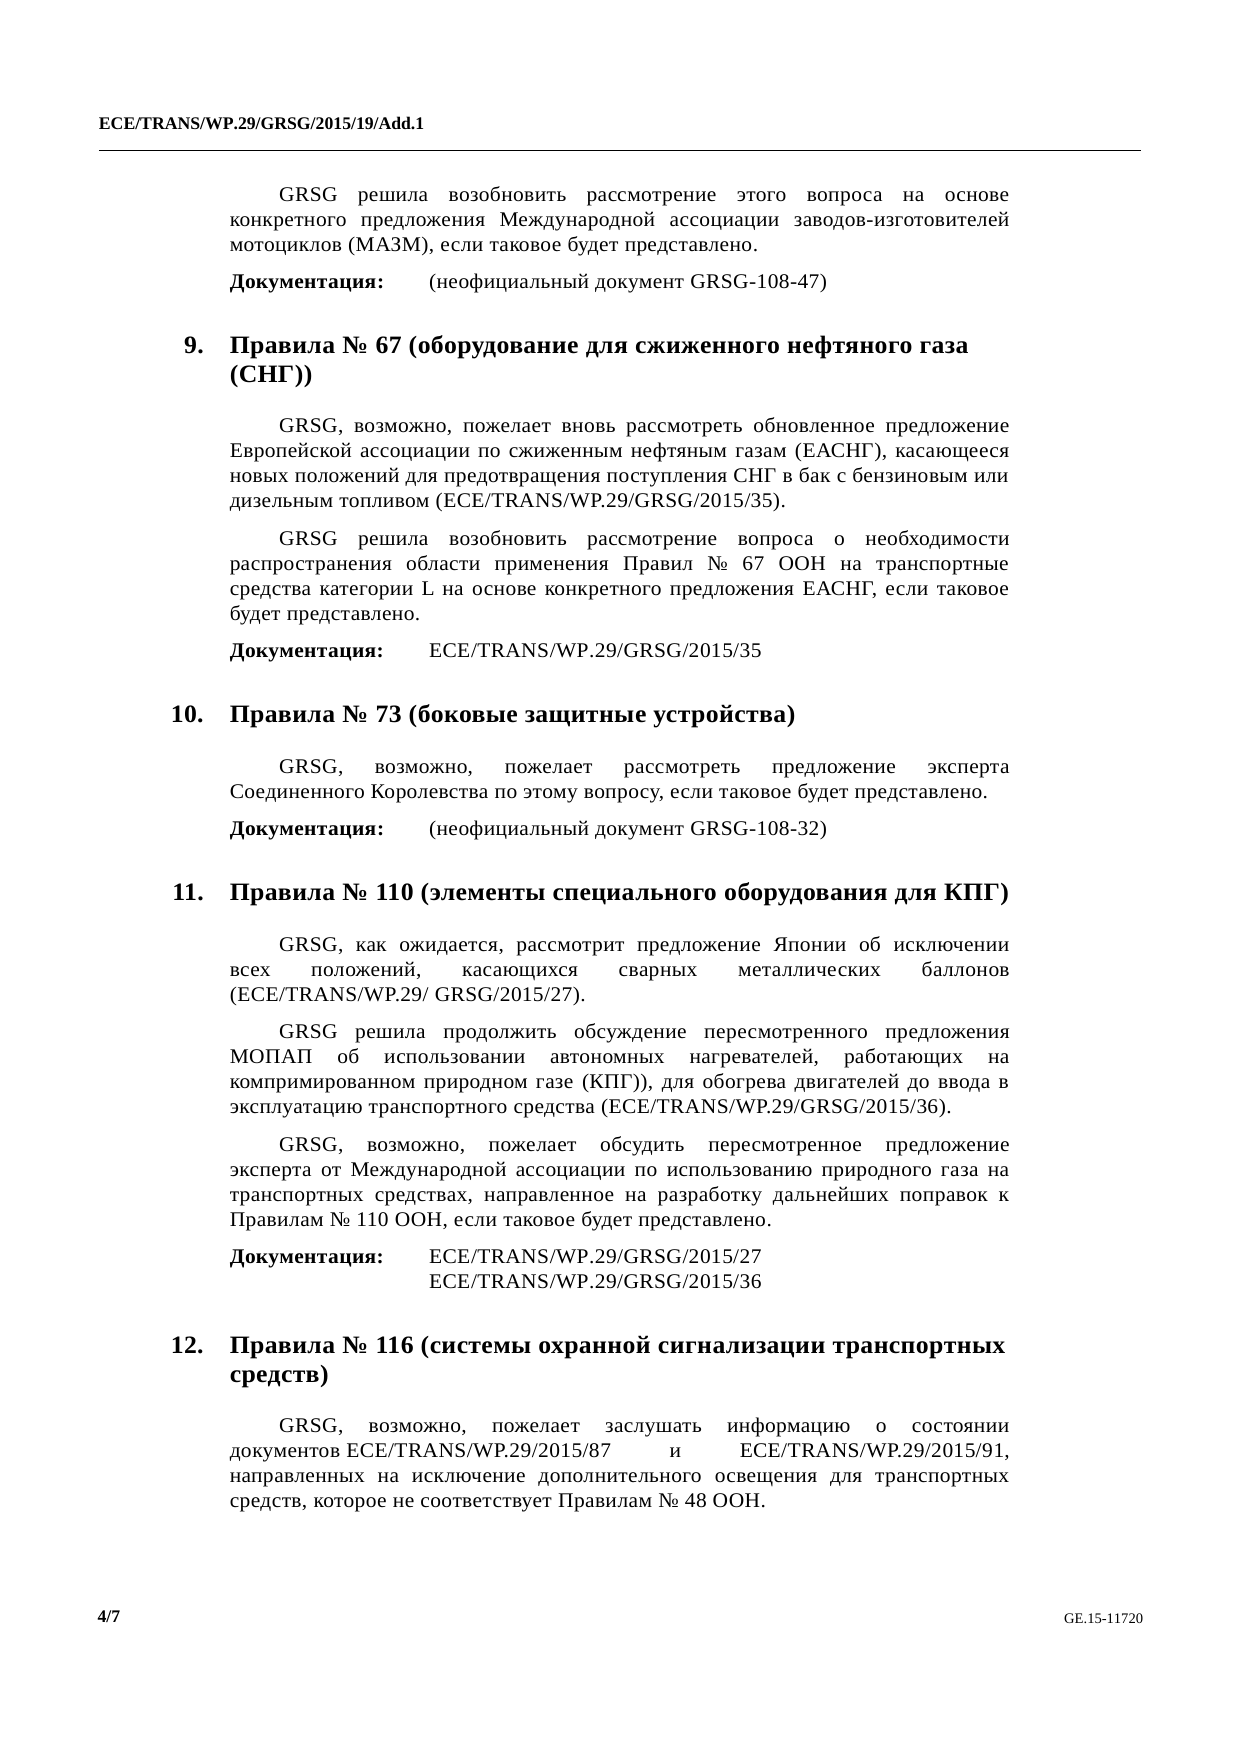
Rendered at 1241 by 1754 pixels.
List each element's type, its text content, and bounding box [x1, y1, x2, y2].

text 9. Правила № 67 (оборудование для сжиженного нефтяного газа (СНГ)) [97, 331, 1011, 388]
text Документация: ECE/TRANS/WP.29/GRSG/2015/35 [229, 638, 1011, 663]
text GRSG, как ожидается, рассмотрит предложение Японии об исключении всех положений, касающихся сварных металлических баллонов (ECE/TRANS/WP.29/ GRSG/2015/27). [229, 931, 1011, 1006]
text GRSG, возможно, пожелает вновь рассмотреть обновленное предложение Европейской ассоциации по сжиженным нефтяным газам (ЕАСНГ), касающееся новых положений для предотвращения поступления СНГ в бак с бензиновым или дизельным топливом (ECE/TRANS/WP.29/GRSG/2015/35). [229, 413, 1011, 513]
text GRSG, возможно, пожелает обсудить пересмотренное предложение эксперта от Международной ассоциации по использованию природного газа на транспортных средствах, направленное на разработку дальнейших поправок к Правилам № 110 ООН, если таковое будет представлено. [229, 1131, 1011, 1231]
text 12. Правила № 116 (системы охранной сигнализации транспортных средств) [97, 1331, 1011, 1388]
text 11. Правила № 110 (элементы специального оборудования для КПГ) [97, 878, 1011, 906]
text GRSG, возможно, пожелает заслушать информацию о состоянии документов ECE/TRANS/WP.29/2015/87 и ECE/TRANS/WP.29/2015/91, направленных на исключение дополнительного освещения для транспортных средств, которое не соответствует Правилам № 48 ООН. [229, 1413, 1011, 1513]
text GRSG решила возобновить рассмотрение вопроса о необходимости распространения области применения Правил № 67 ООН на транспортные средства категории L на основе конкретного предложения ЕАСНГ, если таковое будет представлено. [229, 525, 1011, 625]
text Документация: (неофициальный документ GRSG-108-47) [229, 269, 1011, 294]
text GRSG решила продолжить обсуждение пересмотренного предложения МОПАП об использовании автономных нагревателей, работающих на компримированном природном газе (КПГ)), для обогрева двигателей до ввода в эксплуатацию транспортного средства (ECE/TRANS/WP.29/GRSG/2015/36). [229, 1019, 1011, 1119]
text Документация: ECE/TRANS/WP.29/GRSG/2015/27 ECE/TRANS/WP.29/GRSG/2015/36 [229, 1244, 1011, 1294]
text GRSG, возможно, пожелает рассмотреть предложение эксперта Соединенного Королевства по этому вопросу, если таковое будет представлено. [229, 753, 1011, 803]
text GRSG решила возобновить рассмотрение этого вопроса на основе конкретного предложения Международной ассоциации заводов-изготовителей мотоциклов (МАЗМ), если таковое будет представлено. [229, 181, 1011, 256]
text 10. Правила № 73 (боковые защитные устройства) [97, 700, 1011, 728]
text Документация: (неофициальный документ GRSG-108-32) [229, 816, 1011, 841]
